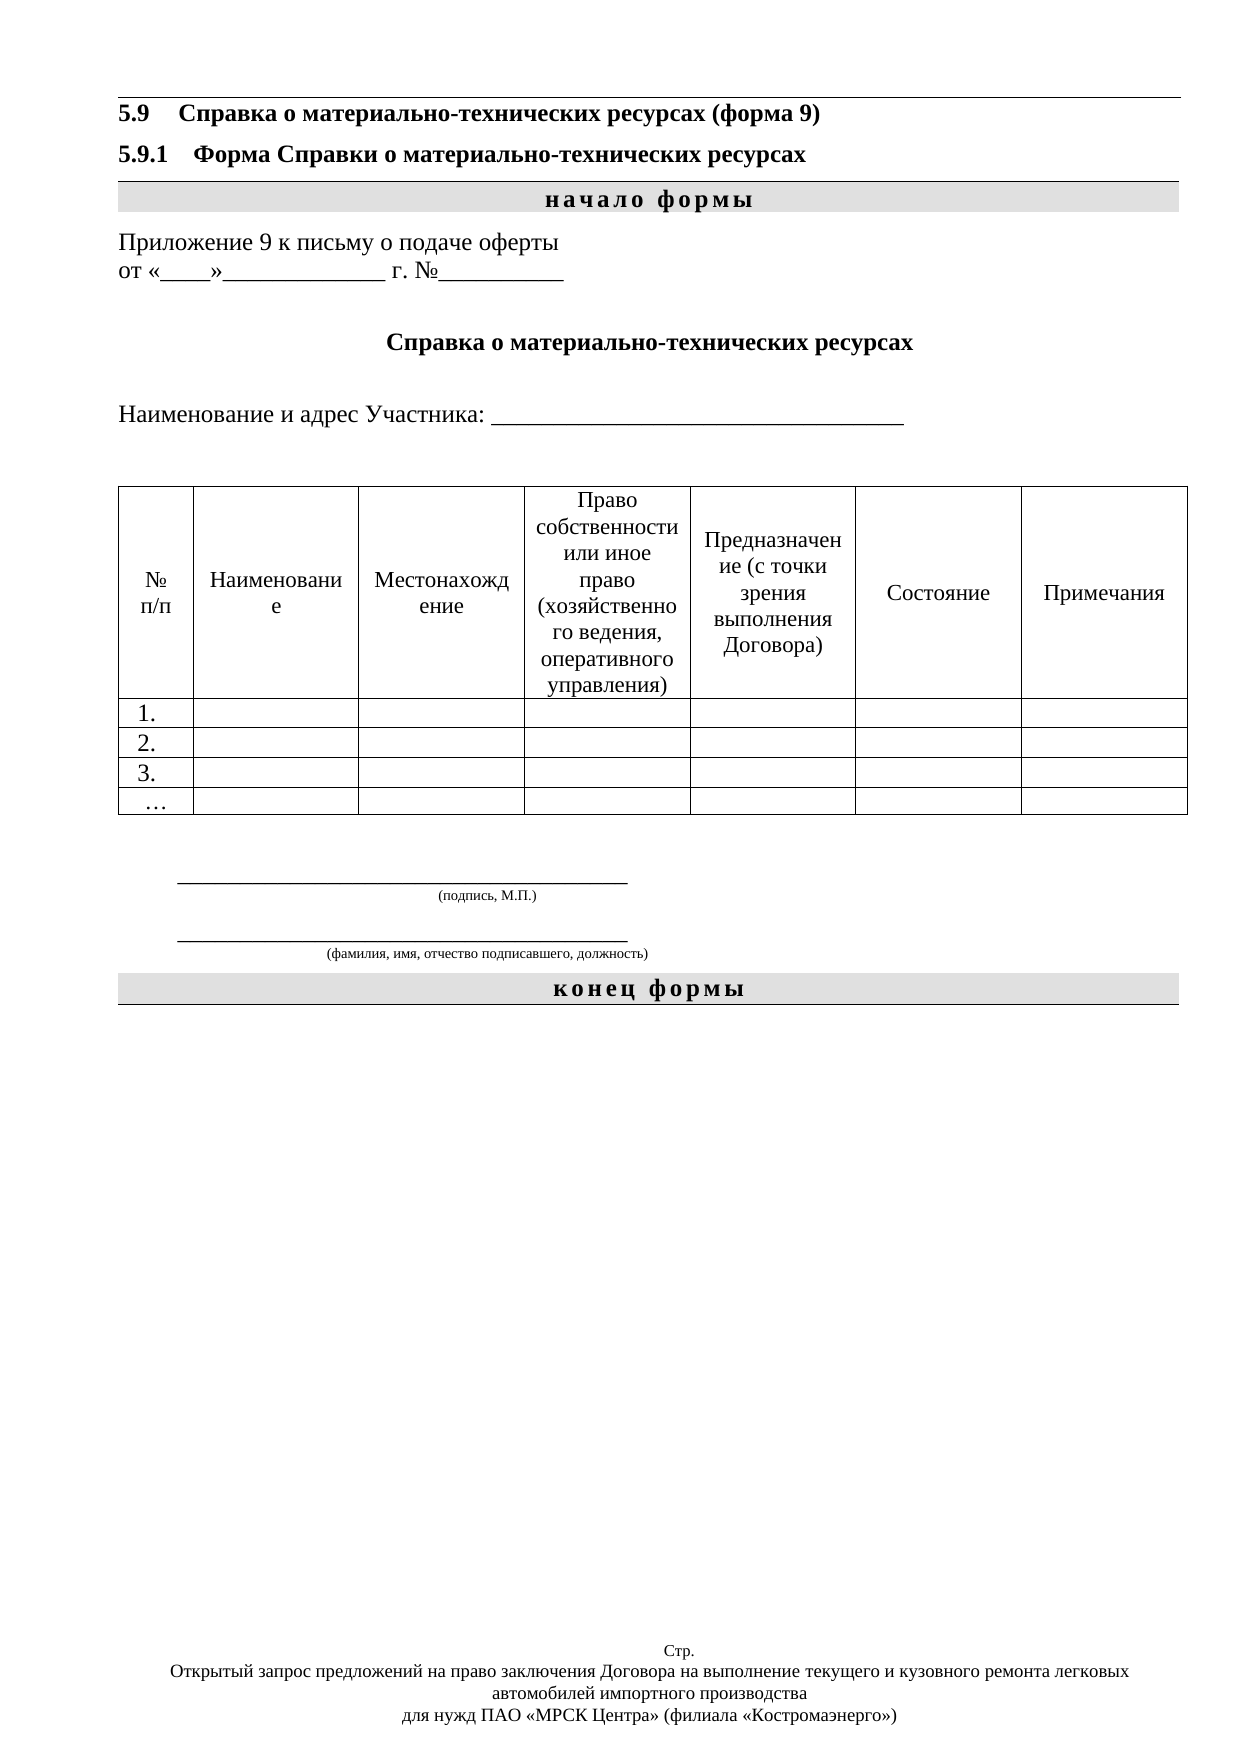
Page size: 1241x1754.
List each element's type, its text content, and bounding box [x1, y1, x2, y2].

table_cell [194, 699, 358, 727]
table_cell [359, 788, 524, 814]
table_cell [194, 728, 358, 757]
text (фамилия, имя, отчество подписавшего, должность) [118, 944, 797, 973]
table_cell [856, 699, 1021, 727]
table_header Состояние [856, 487, 1021, 697]
text Приложение 9 к письму о подаче оферты от «____»_____________ г. №__________ [118, 227, 1181, 284]
subtitle Форма Справки о материально-технических ресурсах [118, 139, 1181, 168]
subtitle Справка о материально-технических ресурсах (форма 9) [118, 98, 1181, 127]
table_cell [1022, 699, 1187, 727]
table_cell [525, 728, 690, 757]
table_cell [525, 699, 690, 727]
table_cell [359, 699, 524, 727]
table_cell [691, 728, 855, 757]
table_header Наименование [194, 487, 358, 697]
table_header Местонахождение [359, 487, 524, 697]
table_cell [359, 758, 524, 787]
table_cell [359, 728, 524, 757]
table_cell [194, 788, 358, 814]
table_cell [856, 758, 1021, 787]
table_cell … [119, 788, 193, 814]
table_cell [691, 699, 855, 727]
table_header Предназначение (с точки зрения выполнения Договора) [691, 487, 855, 697]
text Наименование и адрес Участника: _________________________________ [118, 399, 1181, 428]
table_cell [1022, 728, 1187, 757]
text начало формы [118, 182, 1179, 212]
text (подпись, М.П.) [118, 887, 797, 916]
text Справка о материально-технических ресурсах [118, 327, 1181, 356]
table_cell [691, 788, 855, 814]
table_cell [1022, 788, 1187, 814]
table_cell [525, 788, 690, 814]
table_cell [194, 758, 358, 787]
table_cell [856, 788, 1021, 814]
table_cell [119, 699, 193, 727]
table_header Примечания [1022, 487, 1187, 697]
table_cell [525, 758, 690, 787]
table_cell [691, 758, 855, 787]
table_header № п/п [119, 487, 193, 697]
text конец формы [118, 973, 1179, 1004]
text ____________________________________ [118, 858, 1181, 887]
table_header Право собственности или иное право (хозяйственного ведения, оперативного управления) [525, 487, 690, 697]
table_cell [1022, 758, 1187, 787]
text ____________________________________ [118, 916, 1181, 944]
table_cell [856, 728, 1021, 757]
table_cell [119, 758, 193, 787]
table_cell [119, 728, 193, 757]
